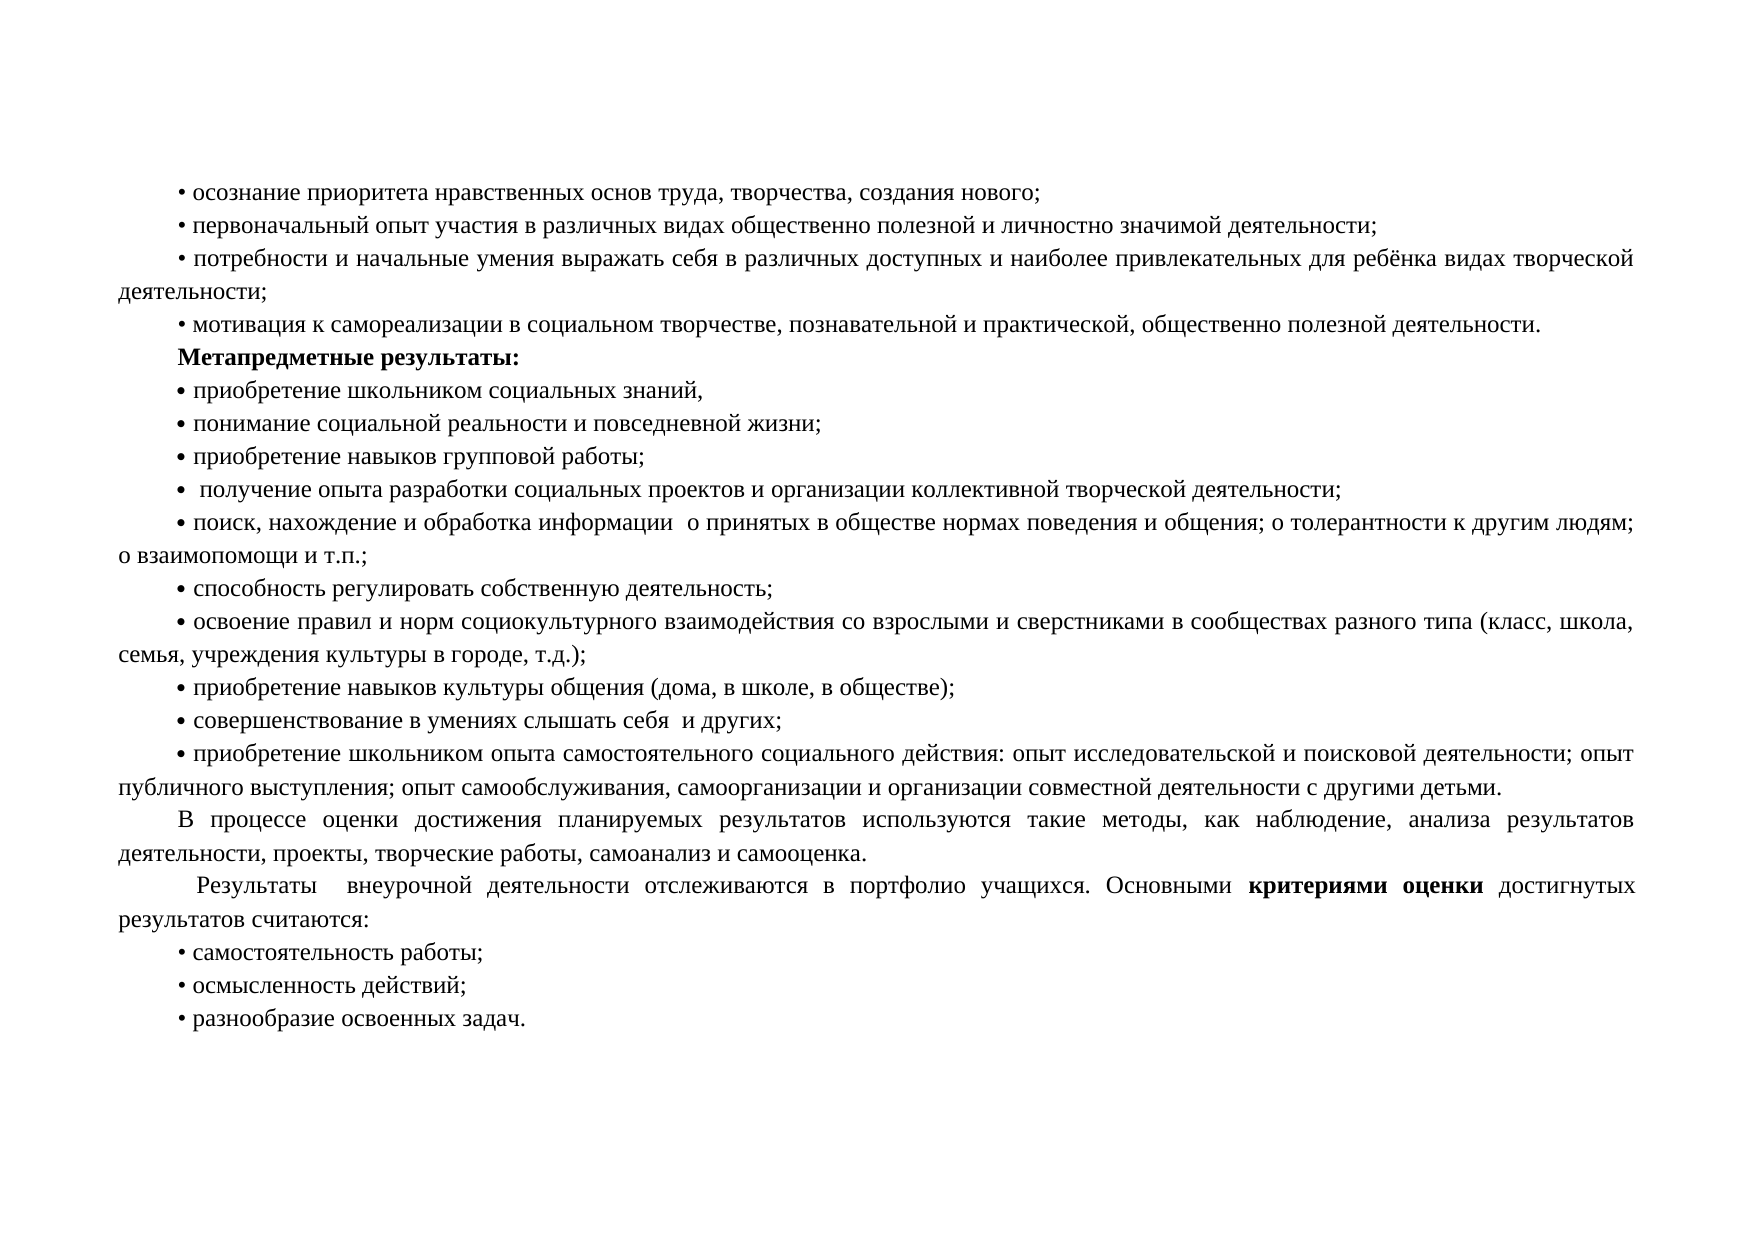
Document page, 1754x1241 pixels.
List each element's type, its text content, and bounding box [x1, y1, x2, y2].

list приобретение школьником социальных знаний, [118, 375, 1636, 404]
text • первоначальный опыт участия в различных видах общественно полезной и личностно значимой деятельности; [118, 210, 1636, 239]
list получение опыта разработки социальных проектов и организации коллективной творческой деятельности; [118, 474, 1636, 503]
list приобретение навыков культуры общения (дома, в школе, в обществе); [118, 672, 1636, 701]
text Результаты внеурочной деятельности отслеживаются в портфолио учащихся. Основными критериями оценки достигнутых результатов считаются: [118, 871, 1636, 932]
list освоение правил и норм социокультурного взаимодействия со взрослыми и сверстниками в сообществах разного типа (класс, школа, семья, учреждения культуры в городе, т.д.); [118, 606, 1636, 668]
text • разнообразие освоенных задач. [118, 1003, 1636, 1031]
text Метапредметные результаты: [118, 342, 1636, 371]
text • осмысленность действий; [118, 970, 1636, 998]
list поиск, нахождение и обработка информации о принятых в обществе нормах поведения и общения; о толерантности к другим людям; о взаимопомощи и т.п.; [118, 507, 1636, 569]
list способность регулировать собственную деятельность; [118, 573, 1636, 602]
list совершенствование в умениях слышать себя и других; [118, 706, 1636, 734]
list приобретение навыков групповой работы; [118, 441, 1636, 470]
text В процессе оценки достижения планируемых результатов используются такие методы, как наблюдение, анализа результатов деятельности, проекты, творческие работы, самоанализ и самооценка. [118, 804, 1636, 866]
list приобретение школьником опыта самостоятельного социального действия: опыт исследовательской и поисковой деятельности; опыт публичного выступления; опыт самообслуживания, самоорганизации и организации совместной деятельности с другими детьми. [118, 738, 1636, 800]
text • потребности и начальные умения выражать себя в различных доступных и наиболее привлекательных для ребёнка видах творческой деятельности; [118, 243, 1636, 305]
text • осознание приоритета нравственных основ труда, творчества, создания нового; [118, 177, 1636, 206]
text • мотивация к самореализации в социальном творчестве, познавательной и практической, общественно полезной деятельности. [118, 309, 1636, 338]
text • самостоятельность работы; [118, 937, 1636, 965]
list понимание социальной реальности и повседневной жизни; [118, 408, 1636, 437]
